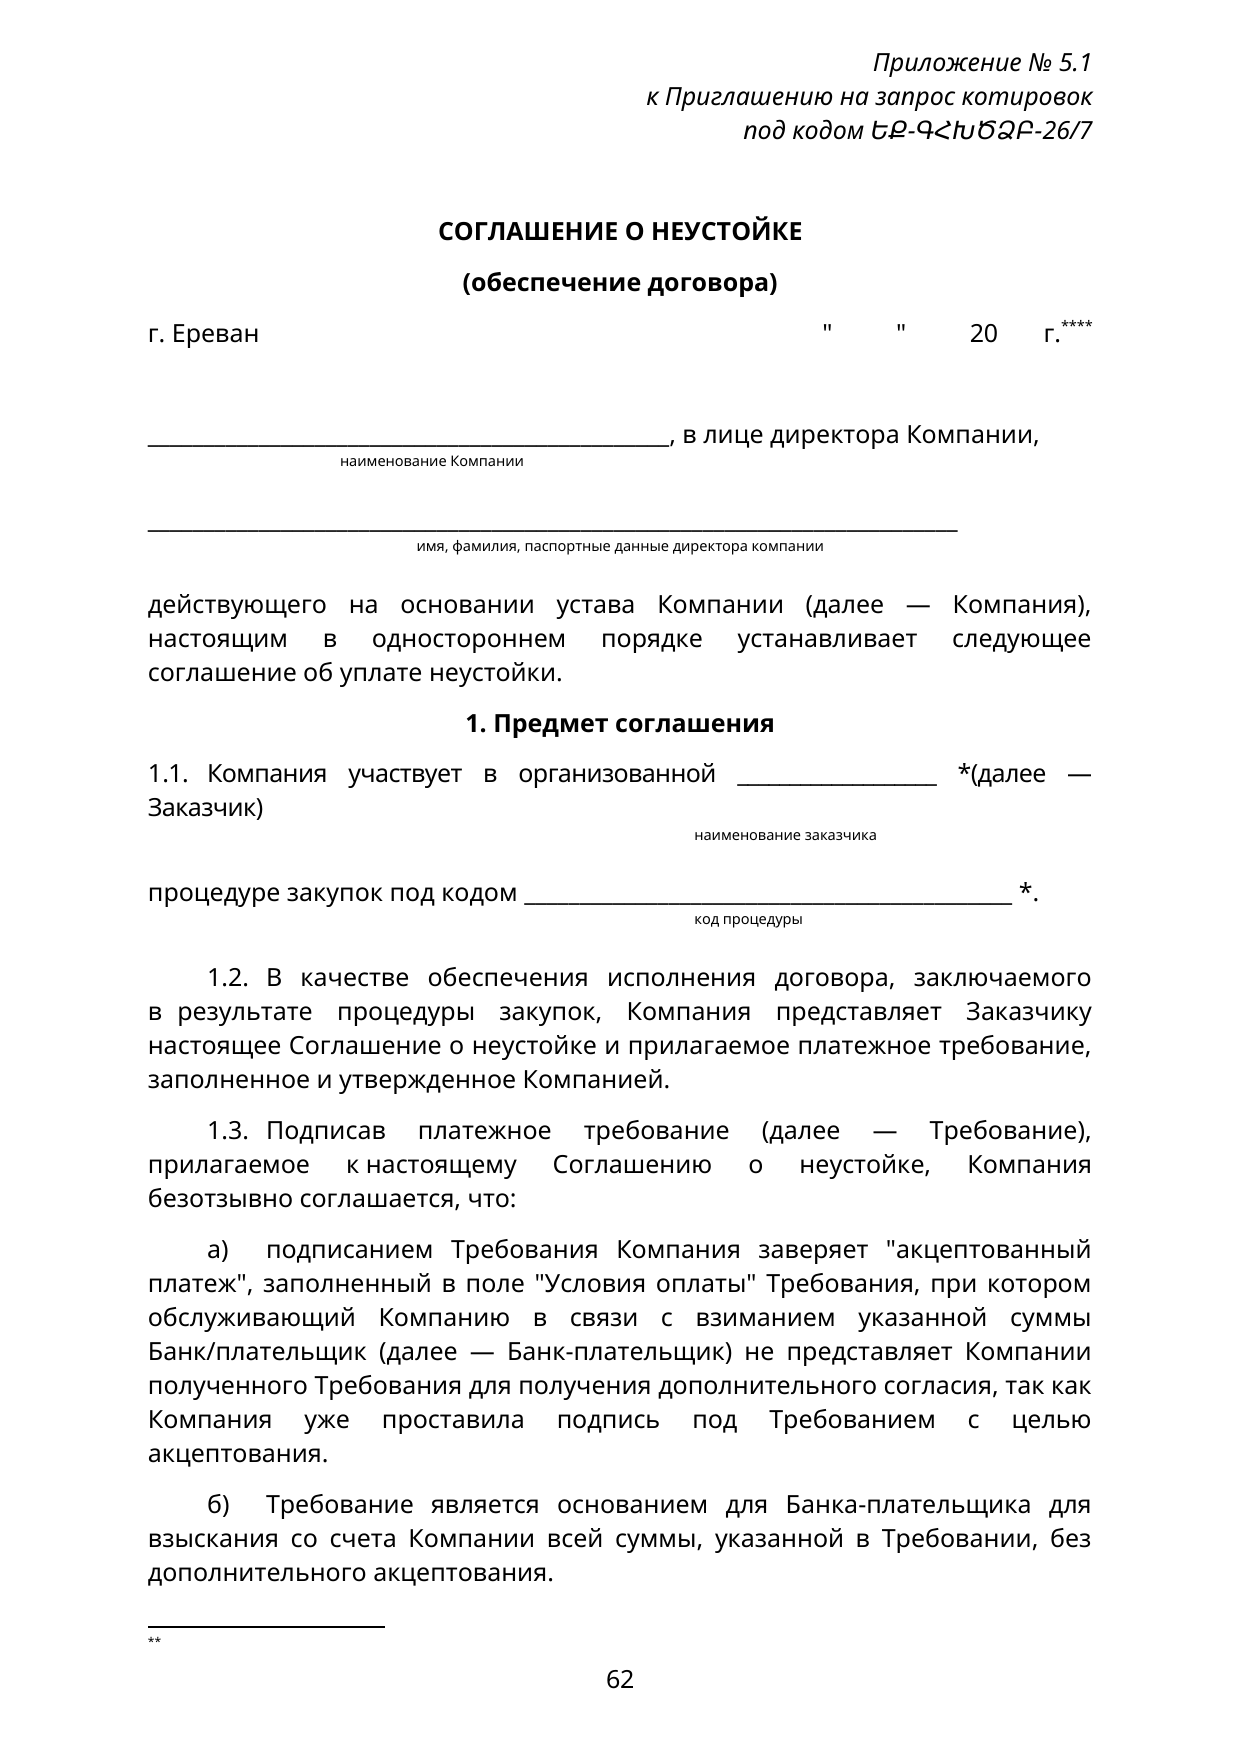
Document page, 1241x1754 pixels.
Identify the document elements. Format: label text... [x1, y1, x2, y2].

table_header " " 20 г.** [635, 315, 1104, 366]
text наименование Компании [340, 451, 1092, 485]
text имя, фамилия, паспортные данные директора компании [148, 536, 1092, 570]
text _______________________________________________, в лице директора Компании, [148, 417, 1092, 451]
text Приложение № 5.1 [148, 44, 1092, 78]
text процедуре закупок под кодом ____________________________________________ *. [148, 875, 1092, 909]
text к Приглашению на запрос котировок под кодом ԵՔ-ԳՀԽԾՁԲ-26/7 [148, 78, 1092, 147]
text (обеспечение договора) [148, 265, 1092, 299]
text СОГЛАШЕНИЕ О НЕУСТОЙКЕ [148, 214, 1092, 248]
text _________________________________________________________________________ [148, 502, 1092, 536]
text 1.3. Подписав платежное требование (далее — Требование), прилагаемое к настоящему Соглашению о неустойке, Компания безотзывно соглашается, что: [148, 1113, 1092, 1215]
text 1.2. В качестве обеспечения исполнения договора, заключаемого в результате процедуры закупок, Компания представляет Заказчику настоящее Соглашение о неустойке и прилагаемое платежное требование, заполненное и утвержденное Компанией. [148, 960, 1092, 1096]
text б) Требование является основанием для Банка-плательщика для взыскания со счета Компании всей суммы, указанной в Требовании, без дополнительного акцептования. [148, 1487, 1092, 1589]
text 1. Предмет соглашения [148, 705, 1092, 739]
text действующего на основании устава Компании (далее — Компания), настоящим в одностороннем порядке устанавливает следующее соглашение об уплате неустойки. [148, 586, 1092, 689]
text наименование заказчика [694, 824, 1092, 858]
text а) подписанием Требования Компания заверяет "акцептованный платеж", заполненный в поле "Условия оплаты" Требования, при котором обслуживающий Компанию в связи с взиманием указанной суммы Банк/плательщик (далее — Банк-плательщик) не представляет Компании полученного Требования для получения дополнительного согласия, так как Компания уже проставила подпись под Требованием с целью акцептования. [148, 1232, 1092, 1470]
table_header г. Ереван [136, 315, 635, 366]
text 1.1. Компания участвует в организованной ___________________ *(далее — Заказчик) [148, 756, 1092, 824]
text код процедуры [694, 909, 1092, 943]
